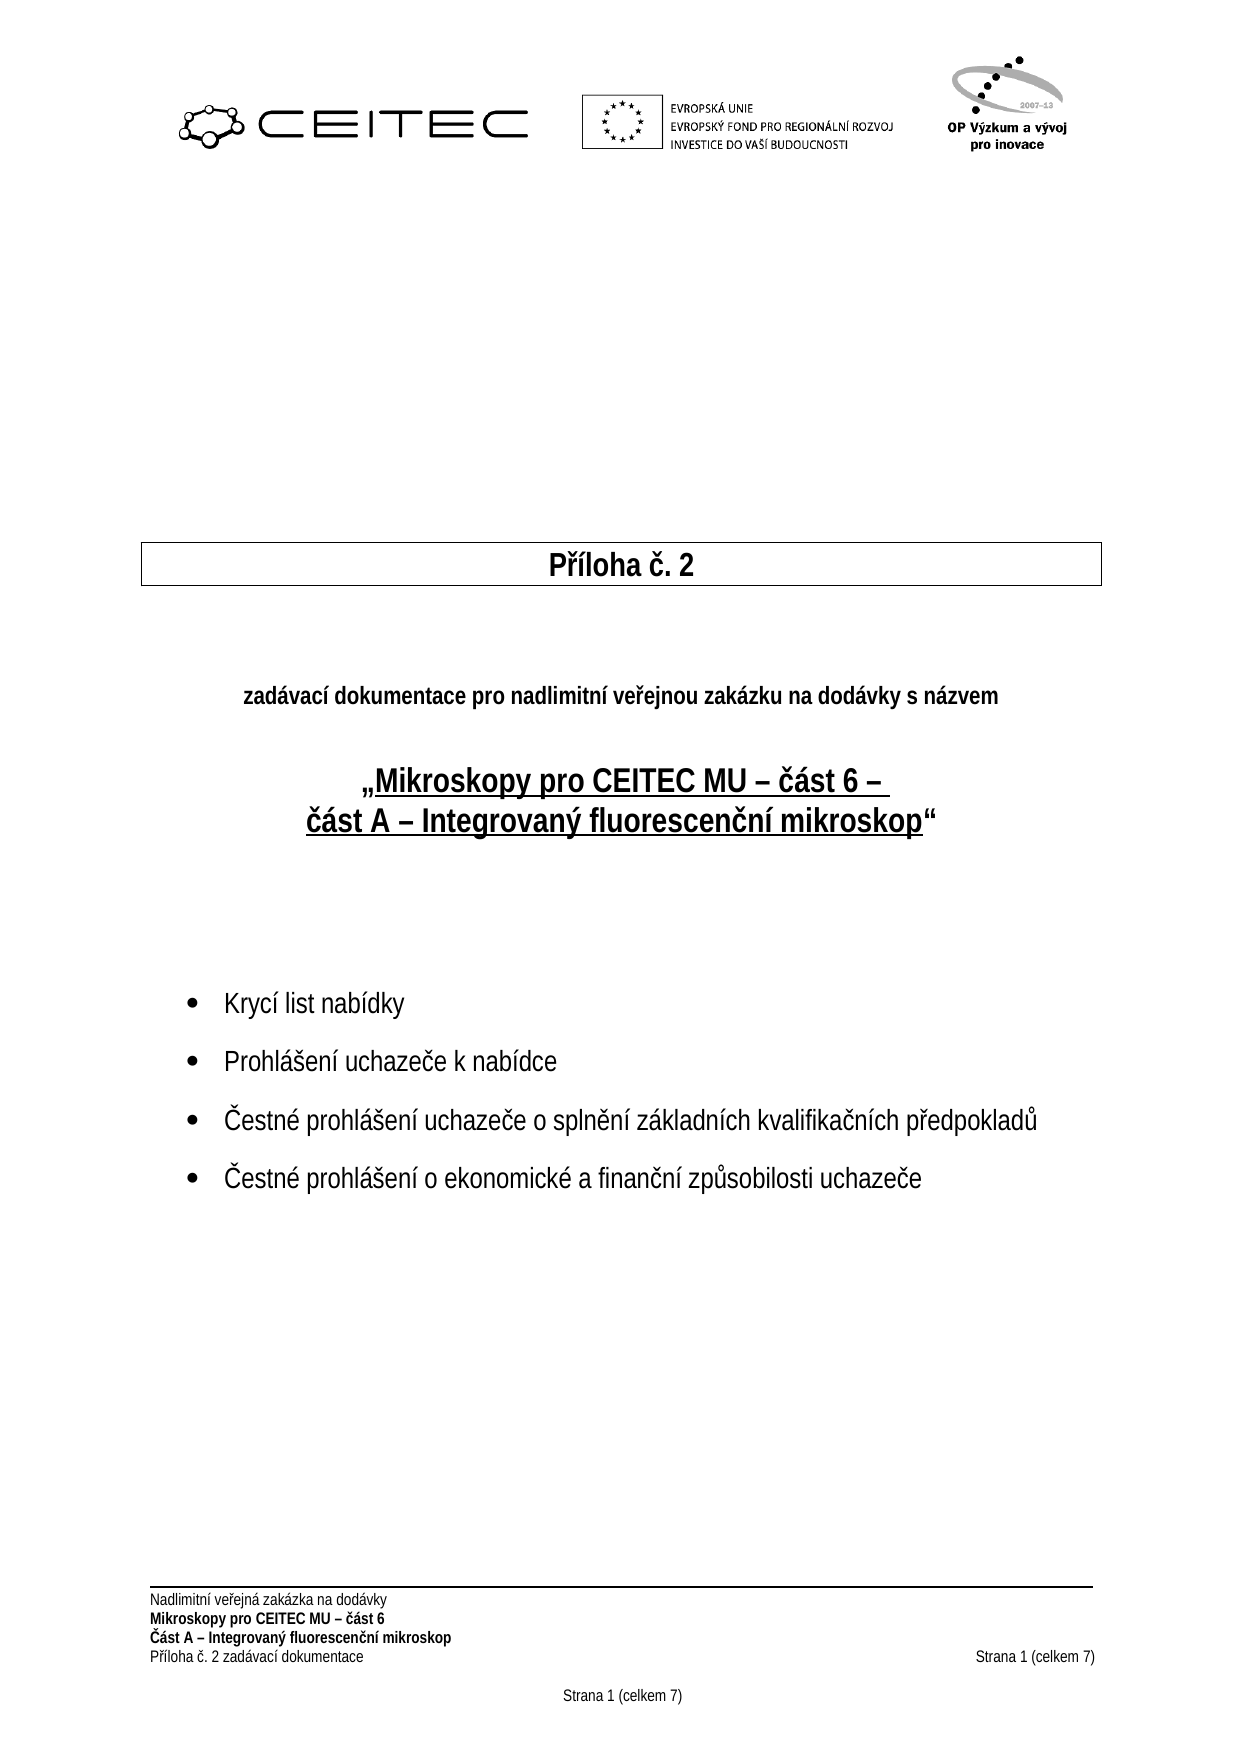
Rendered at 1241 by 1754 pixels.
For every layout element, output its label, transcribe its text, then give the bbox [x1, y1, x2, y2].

text Příloha č. 2 [142, 543, 1101, 585]
list Čestné prohlášení o ekonomické a finanční způsobilosti uchazeče [187, 1162, 1093, 1195]
list Prohlášení uchazeče k nabídce [187, 1044, 1093, 1078]
text „Mikroskopy pro CEITEC MU – část 6 – [150, 761, 1093, 800]
text zadávací dokumentace pro nadlimitní veřejnou zakázku na dodávky s názvem [150, 681, 1093, 710]
list Čestné prohlášení uchazeče o splnění základních kvalifikačních předpokladů [187, 1103, 1093, 1137]
list Krycí list nabídky [187, 986, 1093, 1019]
picture [150, 29, 1093, 175]
text část A – Integrovaný fluorescenční mikroskop“ [150, 800, 1093, 839]
